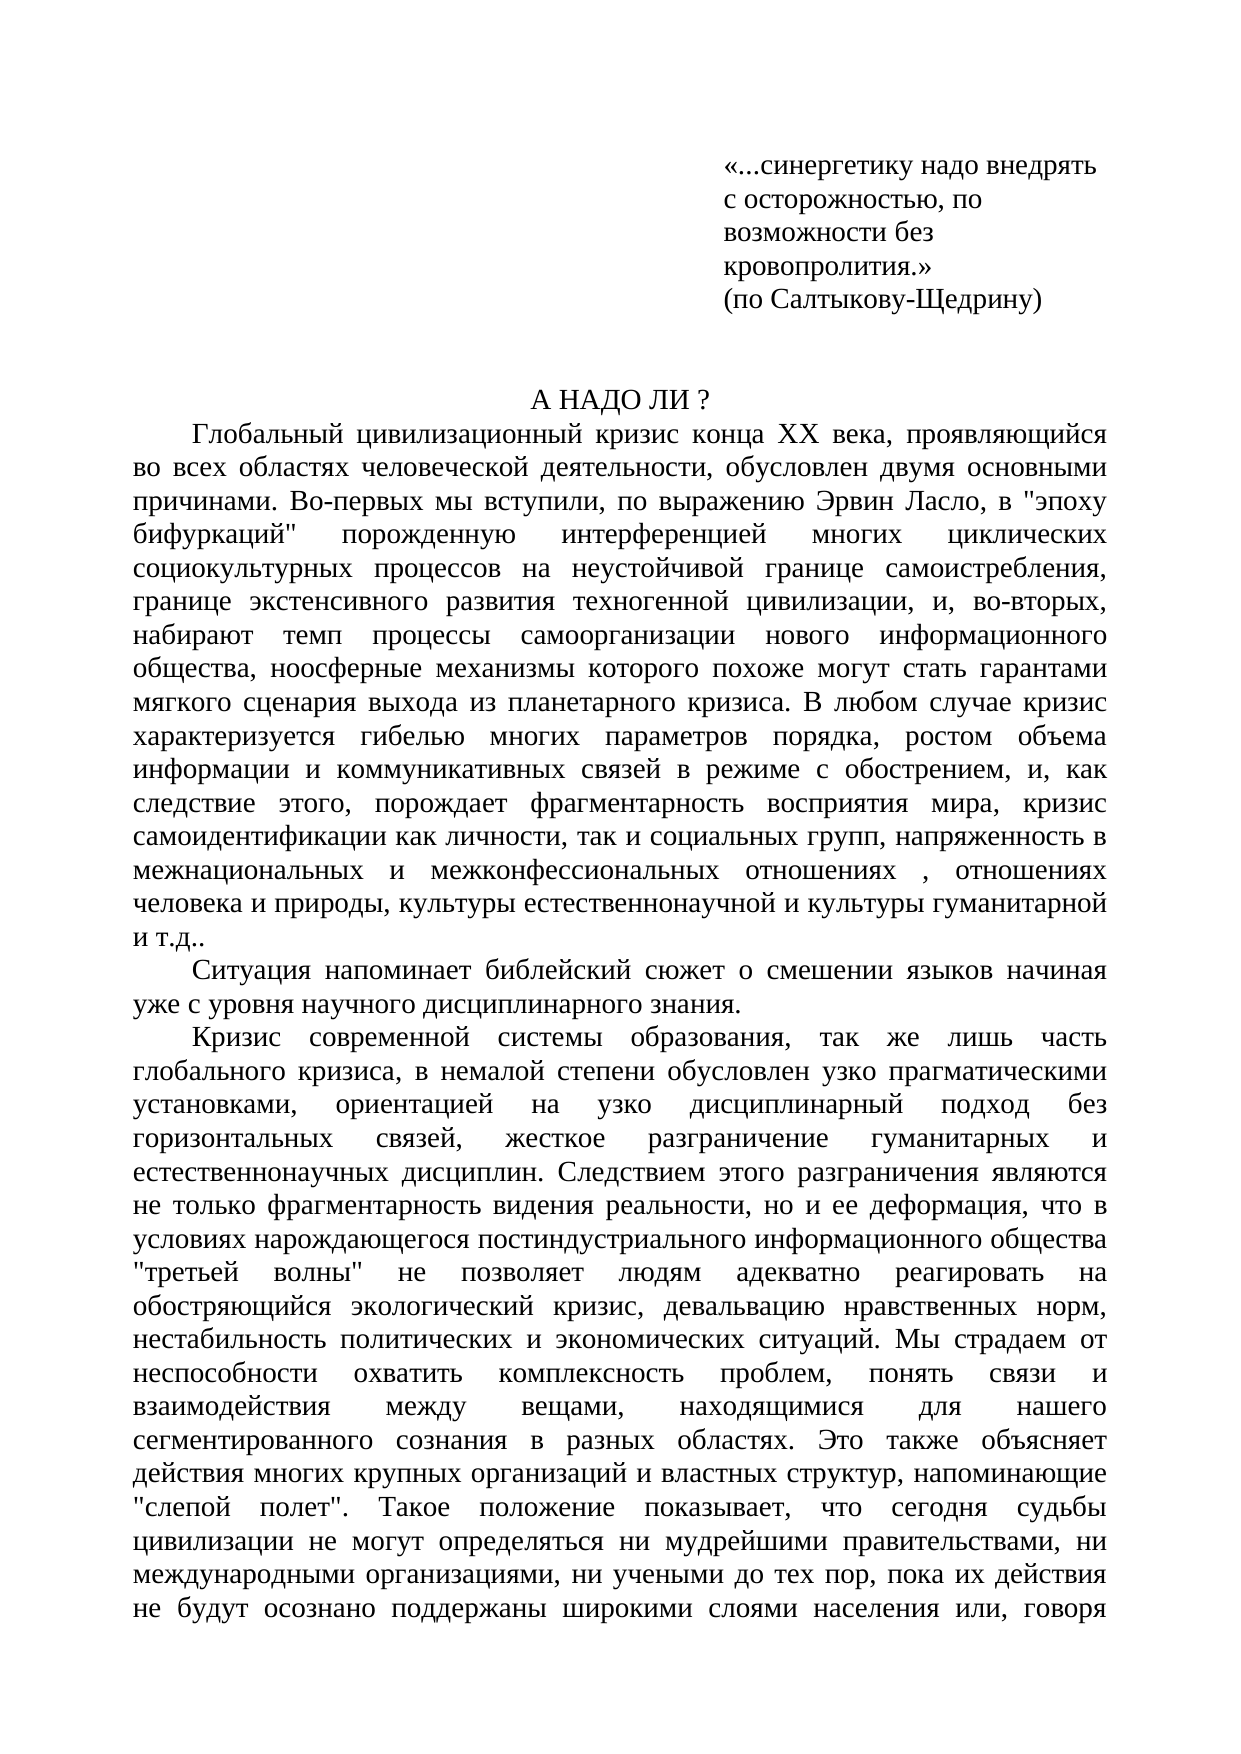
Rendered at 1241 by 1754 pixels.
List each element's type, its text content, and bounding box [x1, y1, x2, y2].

text Глобальный цивилизационный кризис конца ХХ века, проявляющийся во всех областях человеческой деятельности, обусловлен двумя основными причинами. Во-первых мы вступили, по выражению Эрвин Ласло, в "эпоху бифуркаций" порожденную интерференцией многих циклических социокультурных процессов на неустойчивой границе самоистребления, границе экстенсивного развития техногенной цивилизации, и, во-вторых, набирают темп процессы самоорганизации нового информационного общества, ноосферные механизмы которого похоже могут стать гарантами мягкого сценария выхода из планетарного кризиса. В любом случае кризис характеризуется гибелью многих параметров порядка, ростом объема информации и коммуникативных связей в режиме с обострением, и, как следствие этого, порождает фрагментарность восприятия мира, кризис самоидентификации как личности, так и социальных групп, напряженность в межнациональных и межконфессиональных отношениях , отношениях человека и природы, культуры естественнонаучной и культуры гуманитарной и т.д.. [133, 416, 1108, 953]
text Ситуация напоминает библейский сюжет о смешении языков начиная уже с уровня научного дисциплинарного знания. [133, 953, 1108, 1020]
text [133, 1020, 1108, 1623]
text А НАДО ЛИ ? [133, 382, 1108, 416]
text «...синергетику надо внедрять с осторожностью, по возможности без кровопролития.» (по Салтыкову-Щедрину) [723, 148, 1108, 315]
